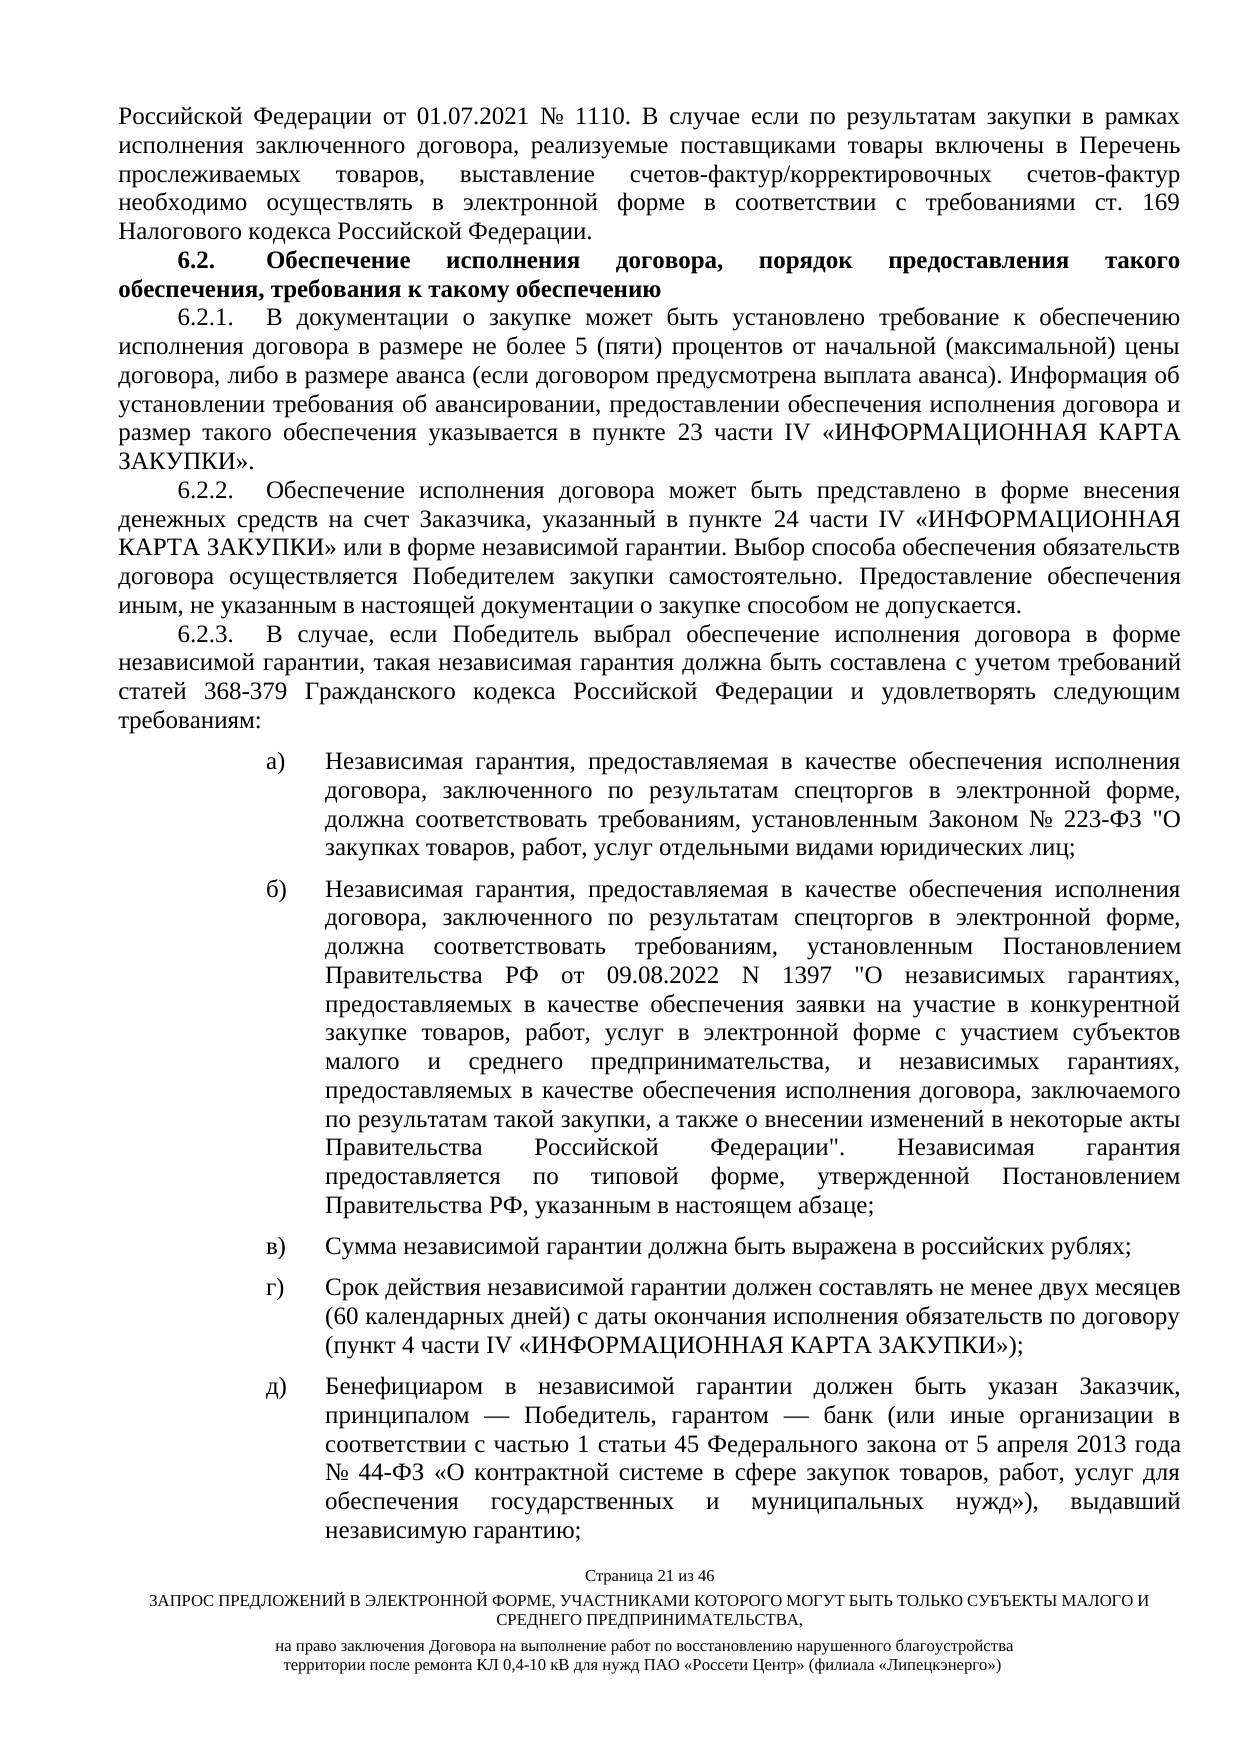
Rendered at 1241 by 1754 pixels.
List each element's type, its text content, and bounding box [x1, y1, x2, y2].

list Независимая гарантия, предоставляемая в качестве обеспечения исполнения договора, заключенного по результатам спецторгов в электронной форме, должна соответствовать требованиям, установленным Законом № 223-ФЗ "О закупках товаров, работ, услуг отдельными видами юридических лиц; [266, 746, 1181, 861]
list Срок действия независимой гарантии должен составлять не менее двух месяцев (60 календарных дней) с даты окончания исполнения обязательств по договору (пункт 4 части IV «ИНФОРМАЦИОННАЯ КАРТА ЗАКУПКИ»); [266, 1272, 1181, 1359]
subtitle В случае, если Победитель выбрал обеспечение исполнения договора в форме независимой гарантии, такая независимая гарантия должна быть составлена с учетом требований статей 368-379 Гражданского кодекса Российской Федерации и удовлетворять следующим требованиям: [118, 619, 1181, 734]
list Сумма независимой гарантии должна быть выражена в российских рублях; [266, 1231, 1181, 1260]
subtitle Обеспечение исполнения договора может быть представлено в форме внесения денежных средств на счет Заказчика, указанный в пункте 24 части IV «ИНФОРМАЦИОННАЯ КАРТА ЗАКУПКИ» или в форме независимой гарантии. Выбор способа обеспечения обязательств договора осуществляется Победителем закупки самостоятельно. Предоставление обеспечения иным, не указанным в настоящей документации о закупке способом не допускается. [118, 475, 1181, 619]
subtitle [118, 101, 1181, 245]
subtitle Обеспечение исполнения договора, порядок предоставления такого обеспечения, требования к такому обеспечению [118, 245, 1181, 302]
subtitle В документации о закупке может быть установлено требование к обеспечению исполнения договора в размере не более 5 (пяти) процентов от начальной (максимальной) цены договора, либо в размере аванса (если договором предусмотрена выплата аванса). Информация об установлении требования об авансировании, предоставлении обеспечения исполнения договора и размер такого обеспечения указывается в пункте 23 части IV «ИНФОРМАЦИОННАЯ КАРТА ЗАКУПКИ». [118, 302, 1181, 475]
list Независимая гарантия, предоставляемая в качестве обеспечения исполнения договора, заключенного по результатам спецторгов в электронной форме, должна соответствовать требованиям, установленным Постановлением Правительства РФ от 09.08.2022 N 1397 "О независимых гарантиях, предоставляемых в качестве обеспечения заявки на участие в конкурентной закупке товаров, работ, услуг в электронной форме с участием субъектов малого и среднего предпринимательства, и независимых гарантиях, предоставляемых в качестве обеспечения исполнения договора, заключаемого по результатам такой закупки, а также о внесении изменений в некоторые акты Правительства Российской Федерации". Независимая гарантия предоставляется по типовой форме, утвержденной Постановлением Правительства РФ, указанным в настоящем абзаце; [266, 874, 1181, 1219]
list Бенефициаром в независимой гарантии должен быть указан Заказчик, принципалом — Победитель, гарантом — банк (или иные организации в соответствии с частью 1 статьи 45 Федерального закона от 5 апреля 2013 года № 44-ФЗ «О контрактной системе в сфере закупок товаров, работ, услуг для обеспечения государственных и муниципальных нужд»), выдавший независимую гарантию; [266, 1371, 1181, 1544]
